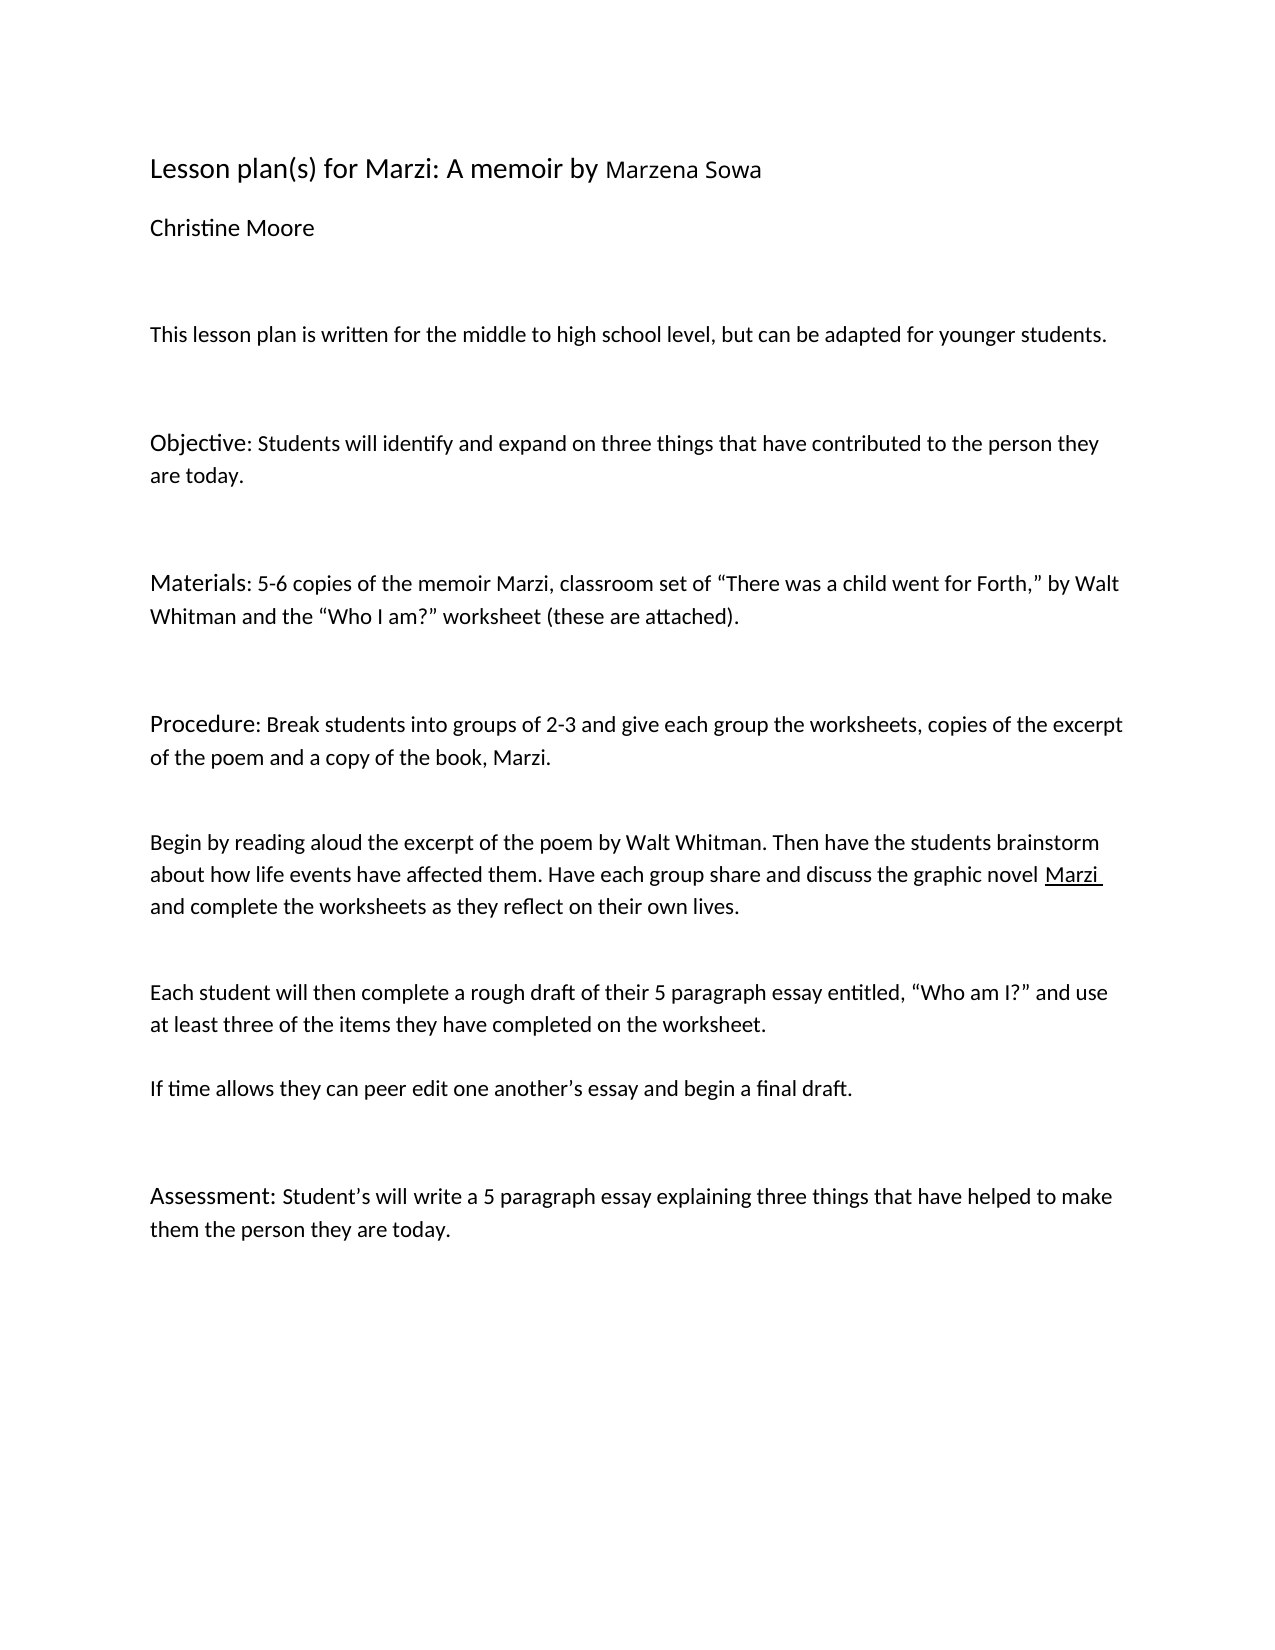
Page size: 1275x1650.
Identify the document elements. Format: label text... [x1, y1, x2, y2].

text Christine Moore [150, 212, 1125, 242]
text Assessment: Student’s will write a 5 paragraph essay explaining three things that have helped to make them the person they are today. [150, 1180, 1125, 1243]
text This lesson plan is written for the middle to high school level, but can be adapted for younger students. [150, 321, 1125, 349]
text Materials: 5-6 copies of the memoir Marzi, classroom set of “There was a child went for Forth,” by Walt Whitman and the “Who I am?” worksheet (these are attached). [150, 567, 1125, 630]
text Begin by reading aloud the excerpt of the poem by Walt Whitman. Then have the students brainstorm about how life events have affected them. Have each group share and discuss the graphic novel Marzi and complete the worksheets as they reflect on their own lives. [150, 796, 1125, 920]
text Each student will then complete a rough draft of their 5 paragraph essay entitled, “Who am I?” and use at least three of the items they have completed on the worksheet. If time allows they can peer edit one another’s essay and begin a final draft. [150, 945, 1125, 1102]
text Procedure: Break students into groups of 2-3 and give each group the worksheets, copies of the excerpt of the poem and a copy of the book, Marzi. [150, 708, 1125, 771]
text Lesson plan(s) for Marzi: A memoir by Marzena Sowa [150, 150, 1125, 186]
text Objective: Students will identify and expand on three things that have contributed to the person they are today. [150, 427, 1125, 489]
